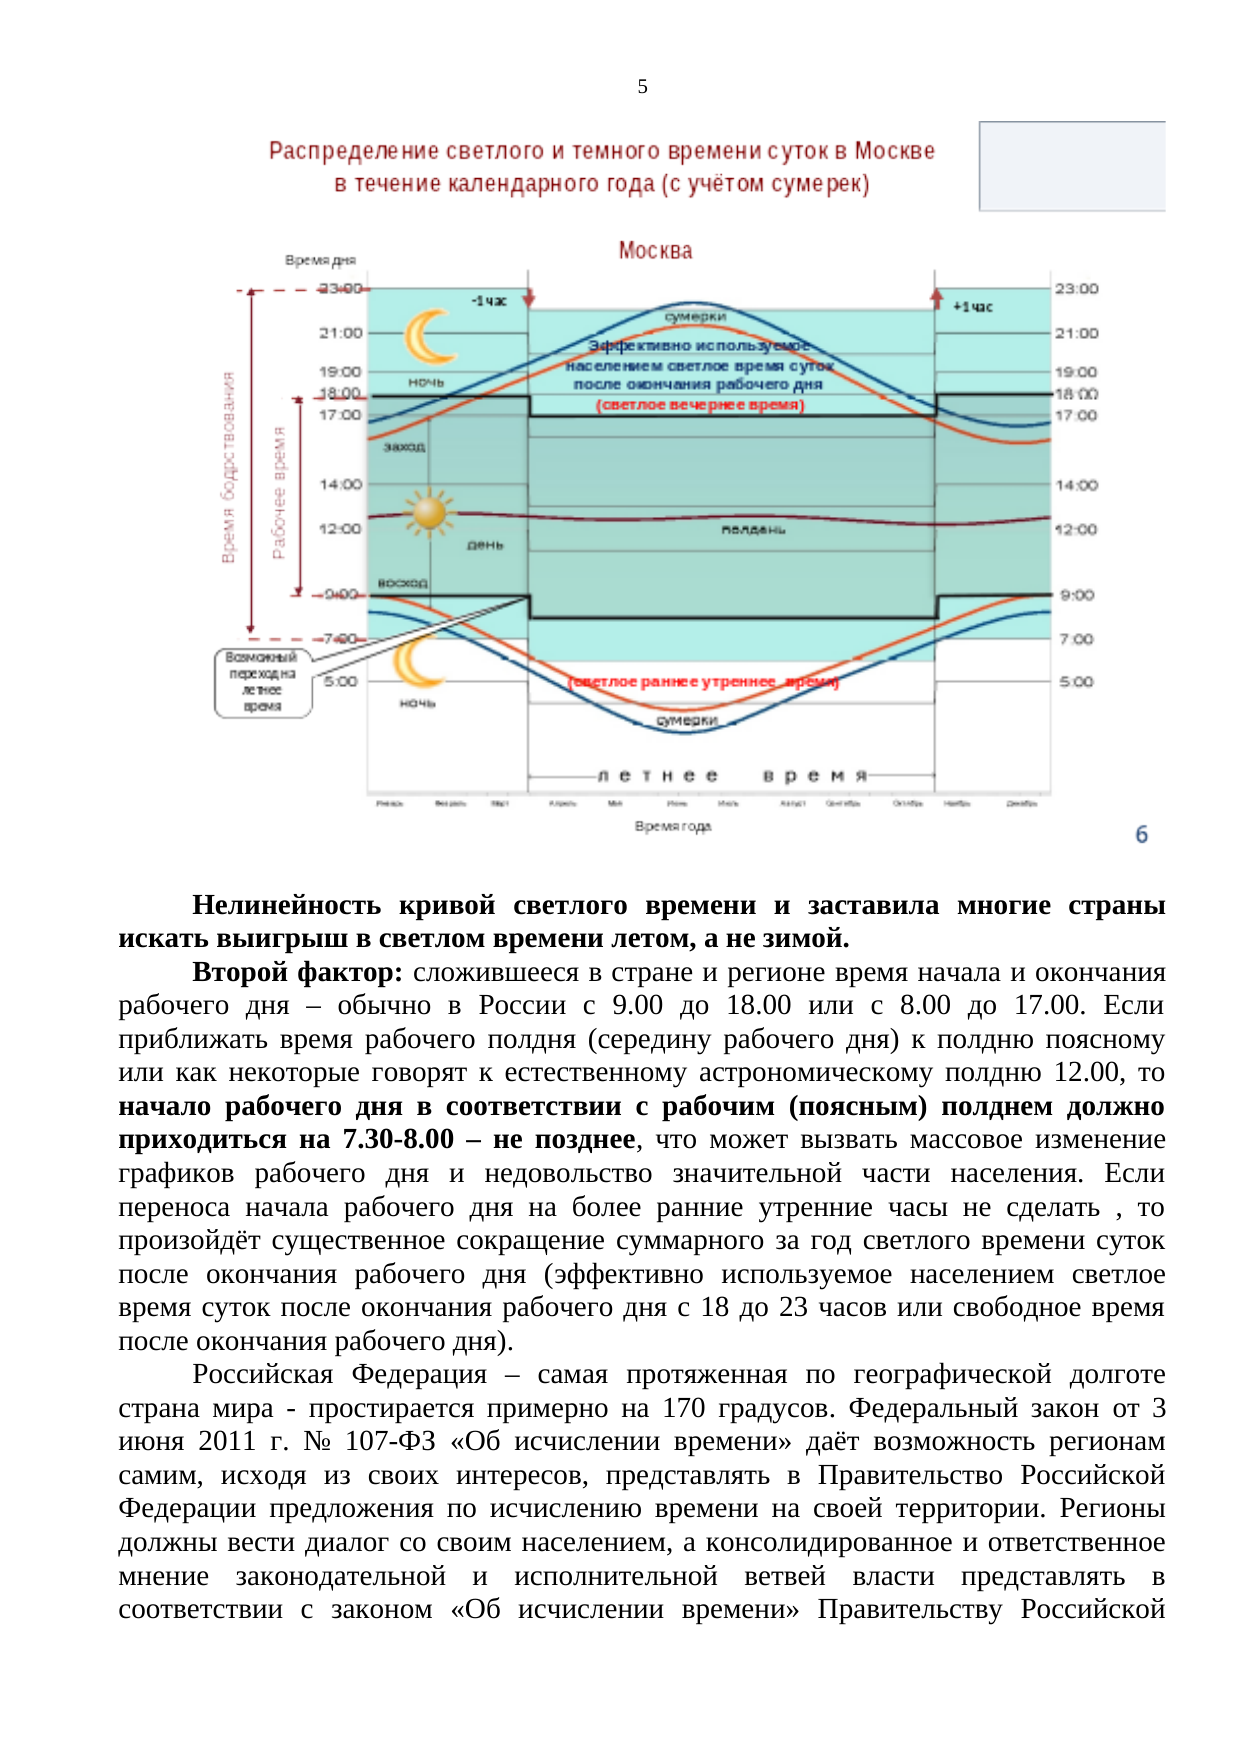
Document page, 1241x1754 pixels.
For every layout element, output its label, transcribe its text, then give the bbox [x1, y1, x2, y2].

text Второй фактор: сложившееся в стране и регионе время начала и окончания рабочего дня – обычно в России с 9.00 до 18.00 или с 8.00 до 17.00. Если приближать время рабочего полдня (середину рабочего дня) к полдню поясному или как некоторые говорят к естественному астрономическому полдню 12.00, то начало рабочего дня в соответствии с рабочим (поясным) полднем должно приходиться на 7.30-8.00 – не позднее, что может вызвать массовое изменение графиков рабочего дня и недовольство значительной части населения. Если переноса начала рабочего дня на более ранние утренние часы не сделать , то произойдёт существенное сокращение суммарного за год светлого времени суток после окончания рабочего дня (эффективно используемое населением светлое время суток после окончания рабочего дня с 18 до 23 часов или свободное время после окончания рабочего дня). [118, 954, 1167, 1356]
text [118, 1356, 1167, 1625]
text Нелинейность кривой светлого времени и заставила многие страны искать выигрыш в светлом времени летом, а не зимой. [118, 887, 1167, 954]
